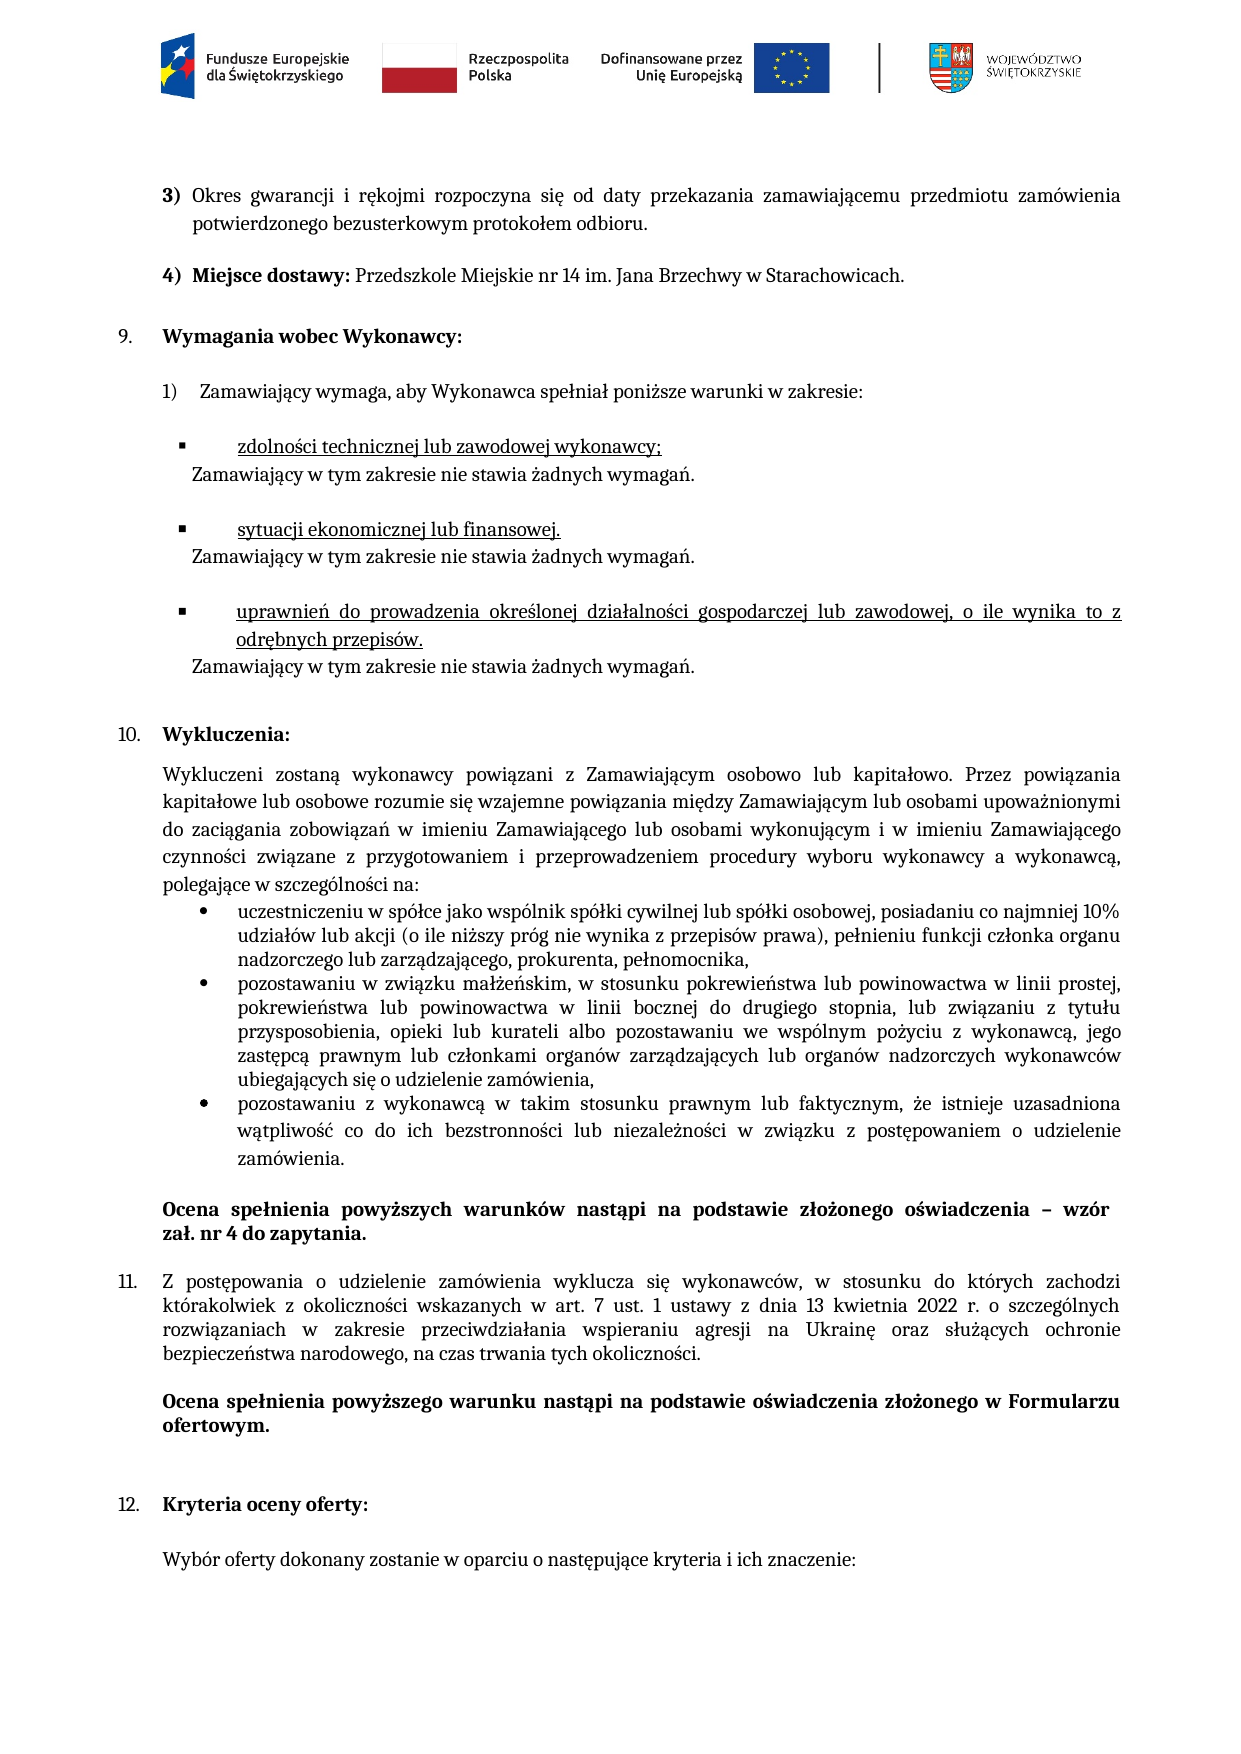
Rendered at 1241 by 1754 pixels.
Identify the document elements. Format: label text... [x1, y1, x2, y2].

list Okres gwarancji i rękojmi rozpoczyna się od daty przekazania zamawiającemu przedmiotu zamówienia potwierdzonego bezusterkowym protokołem odbioru. [162, 184, 1122, 235]
list Miejsce dostawy: Przedszkole Miejskie nr 14 im. Jana Brzechwy w Starachowicach. [162, 264, 1122, 288]
list uczestniczeniu w spółce jako wspólnik spółki cywilnej lub spółki osobowej, posiadaniu co najmniej 10% udziałów lub akcji (o ile niższy próg nie wynika z przepisów prawa), pełnieniu funkcji członka organu nadzorczego lub zarządzającego, prokurenta, pełnomocnika, [200, 900, 1122, 972]
list pozostawaniu w związku małżeńskim, w stosunku pokrewieństwa lub powinowactwa w linii prostej, pokrewieństwa lub powinowactwa w linii bocznej do drugiego stopnia, lub związaniu z tytułu przysposobienia, opieki lub kurateli albo pozostawaniu we wspólnym pożyciu z wykonawcą, jego zastępcą prawnym lub członkami organów zarządzających lub organów nadzorczych wykonawców ubiegających się o udzielenie zamówienia, [200, 972, 1122, 1092]
text Wykluczeni zostaną wykonawcy powiązani z Zamawiającym osobowo lub kapitałowo. Przez powiązania kapitałowe lub osobowe rozumie się wzajemne powiązania między Zamawiającym lub osobami upoważnionymi do zaciągania zobowiązań w imieniu Zamawiającego lub osobami wykonującym i w imieniu Zamawiającego czynności związane z przygotowaniem i przeprowadzeniem procedury wyboru wykonawcy a wykonawcą, polegające w szczególności na: [162, 762, 1122, 896]
list Zamawiający wymaga, aby Wykonawca spełniał poniższe warunki w zakresie: [162, 380, 1122, 404]
list Kryteria oceny oferty: [118, 1493, 1122, 1517]
text Ocena spełnienia powyższych warunków nastąpi na podstawie złożonego oświadczenia – wzór zał. nr 4 do zapytania. [162, 1198, 1122, 1246]
list Wymagania wobec Wykonawcy: [118, 325, 1122, 349]
text Zamawiający w tym zakresie nie stawia żadnych wymagań. [118, 545, 1122, 569]
text Zamawiający w tym zakresie nie stawia żadnych wymagań. [177, 462, 1122, 486]
list zdolności technicznej lub zawodowej wykonawcy; [177, 435, 1122, 459]
list sytuacji ekonomicznej lub finansowej. [177, 517, 1122, 541]
text Wybór oferty dokonany zostanie w oparciu o następujące kryteria i ich znaczenie: [162, 1548, 1122, 1572]
list pozostawaniu z wykonawcą w takim stosunku prawnym lub faktycznym, że istnieje uzasadniona wątpliwość co do ich bezstronności lub niezależności w związku z postępowaniem o udzielenie zamówienia. [200, 1092, 1122, 1171]
list uprawnień do prowadzenia określonej działalności gospodarczej lub zawodowej, o ile wynika to z odrębnych przepisów. [177, 600, 1122, 651]
list Wykluczenia: [118, 722, 1122, 746]
picture [147, 29, 1093, 102]
list Z postępowania o udzielenie zamówienia wyklucza się wykonawców, w stosunku do których zachodzi którakolwiek z okoliczności wskazanych w art. 7 ust. 1 ustawy z dnia 13 kwietnia 2022 r. o szczególnych rozwiązaniach w zakresie przeciwdziałania wspieraniu agresji na Ukrainę oraz służących ochronie bezpieczeństwa narodowego, na czas trwania tych okoliczności. [118, 1270, 1122, 1366]
list Ocena spełnienia powyższego warunku nastąpi na podstawie oświadczenia złożonego w Formularzu ofertowym. [162, 1390, 1122, 1438]
text Zamawiający w tym zakresie nie stawia żadnych wymagań. [118, 655, 1122, 679]
